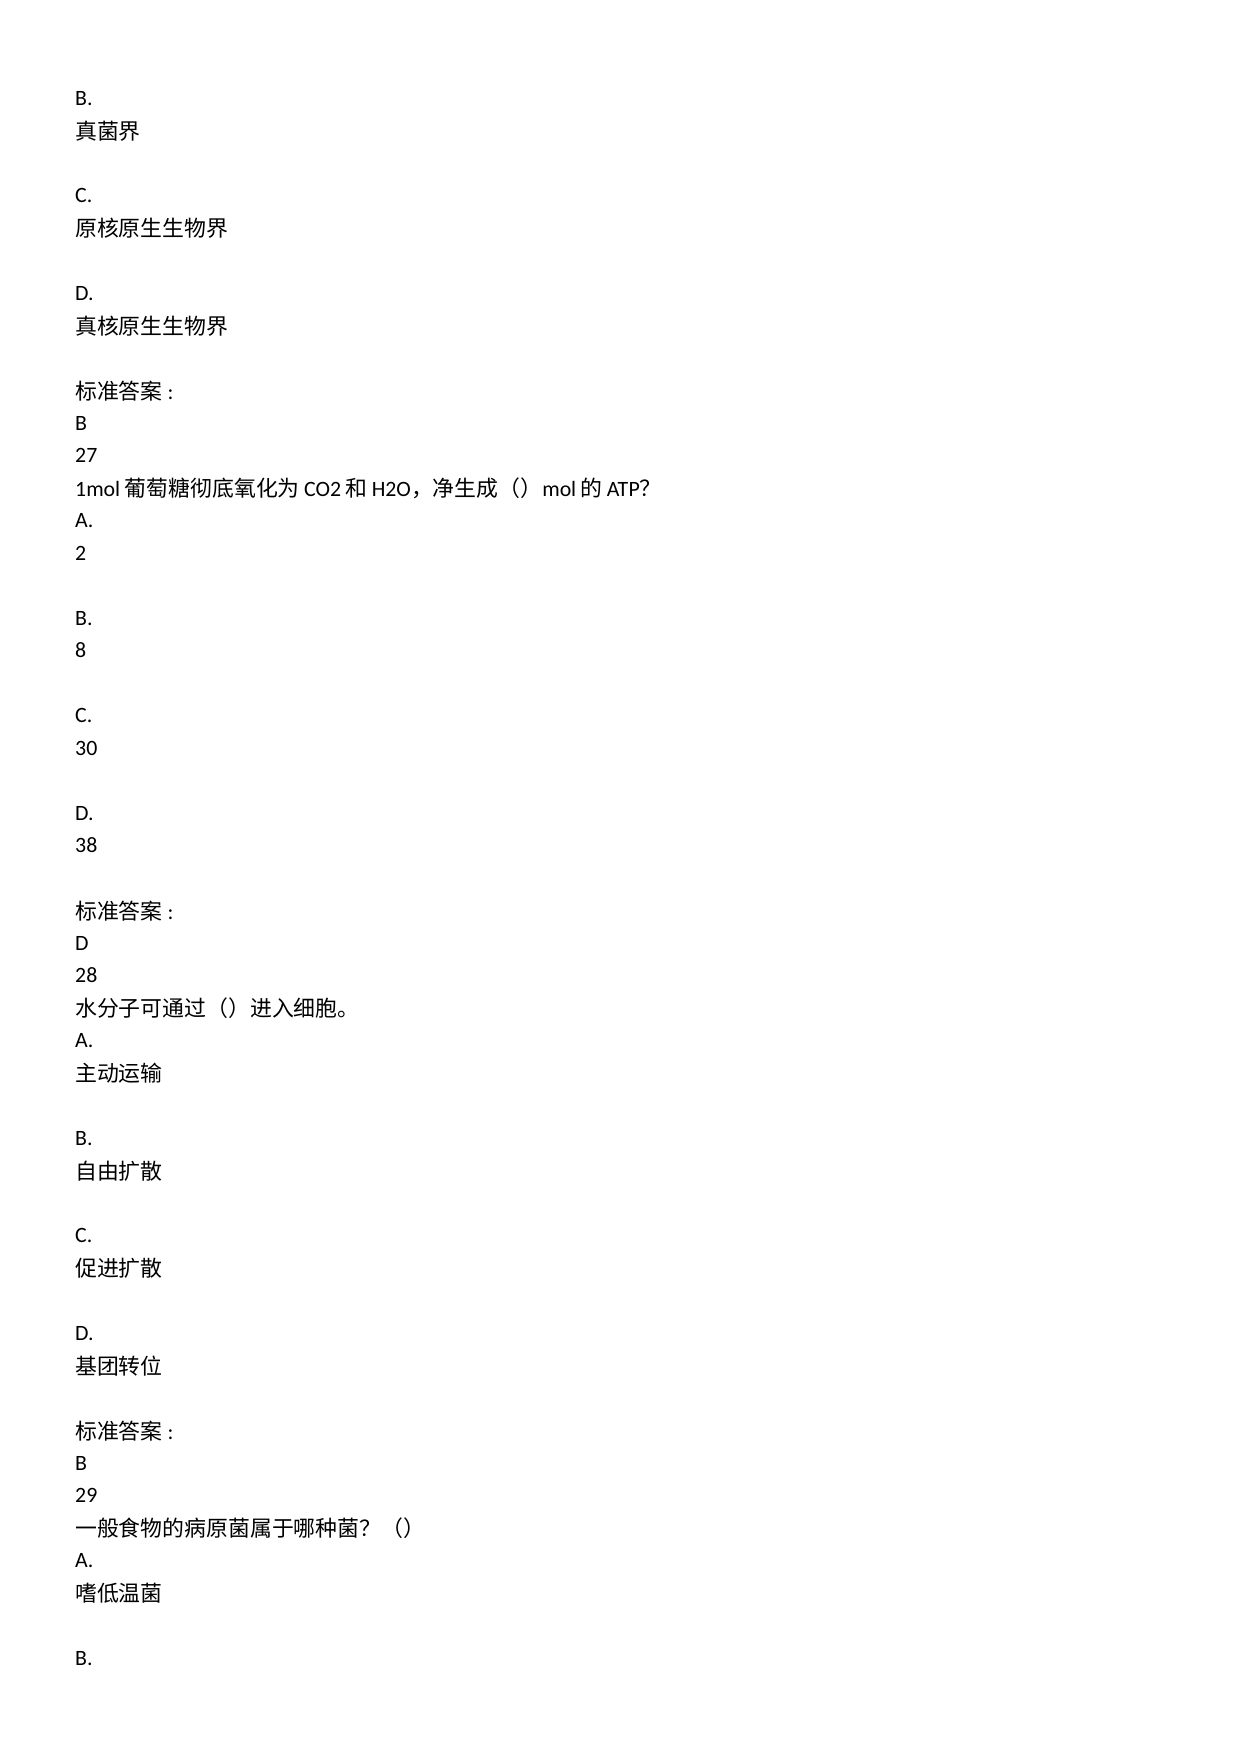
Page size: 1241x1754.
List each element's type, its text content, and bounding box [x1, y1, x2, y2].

text 自由扩散 [75, 1153, 1165, 1186]
text 水分子可通过（）进入细胞。 [75, 991, 1165, 1023]
text D. [75, 276, 1165, 308]
text B [75, 1446, 1165, 1478]
text 标准答案 : [75, 373, 1165, 406]
text 1mol葡萄糖彻底氧化为CO2和H2O，净生成（）mol的ATP？ [75, 471, 1165, 503]
text A. [75, 503, 1165, 536]
text B [75, 406, 1165, 438]
text 真核原生生物界 [75, 308, 1165, 341]
text 原核原生生物界 [75, 211, 1165, 243]
text D [75, 926, 1165, 958]
text 真菌界 [75, 113, 1165, 146]
text 30 [75, 731, 1165, 763]
text C. [75, 698, 1165, 731]
text 38 [75, 828, 1165, 861]
text 主动运输 [75, 1056, 1165, 1088]
text B. [75, 601, 1165, 633]
text 嗜低温菌 [75, 1576, 1165, 1608]
text B. [75, 1121, 1165, 1153]
text C. [75, 1218, 1165, 1251]
text B. [75, 1641, 1165, 1673]
text 一般食物的病原菌属于哪种菌？（） [75, 1511, 1165, 1543]
text 29 [75, 1478, 1165, 1511]
text 8 [75, 633, 1165, 666]
text D. [75, 796, 1165, 828]
text A. [75, 1543, 1165, 1576]
text C. [75, 178, 1165, 211]
text 基团转位 [75, 1348, 1165, 1381]
text 27 [75, 438, 1165, 471]
text 标准答案 : [75, 1413, 1165, 1446]
text 2 [75, 536, 1165, 568]
text D. [75, 1316, 1165, 1348]
text 促进扩散 [75, 1251, 1165, 1283]
text 28 [75, 958, 1165, 991]
text 标准答案 : [75, 893, 1165, 926]
text A. [75, 1023, 1165, 1056]
text B. [75, 81, 1165, 113]
